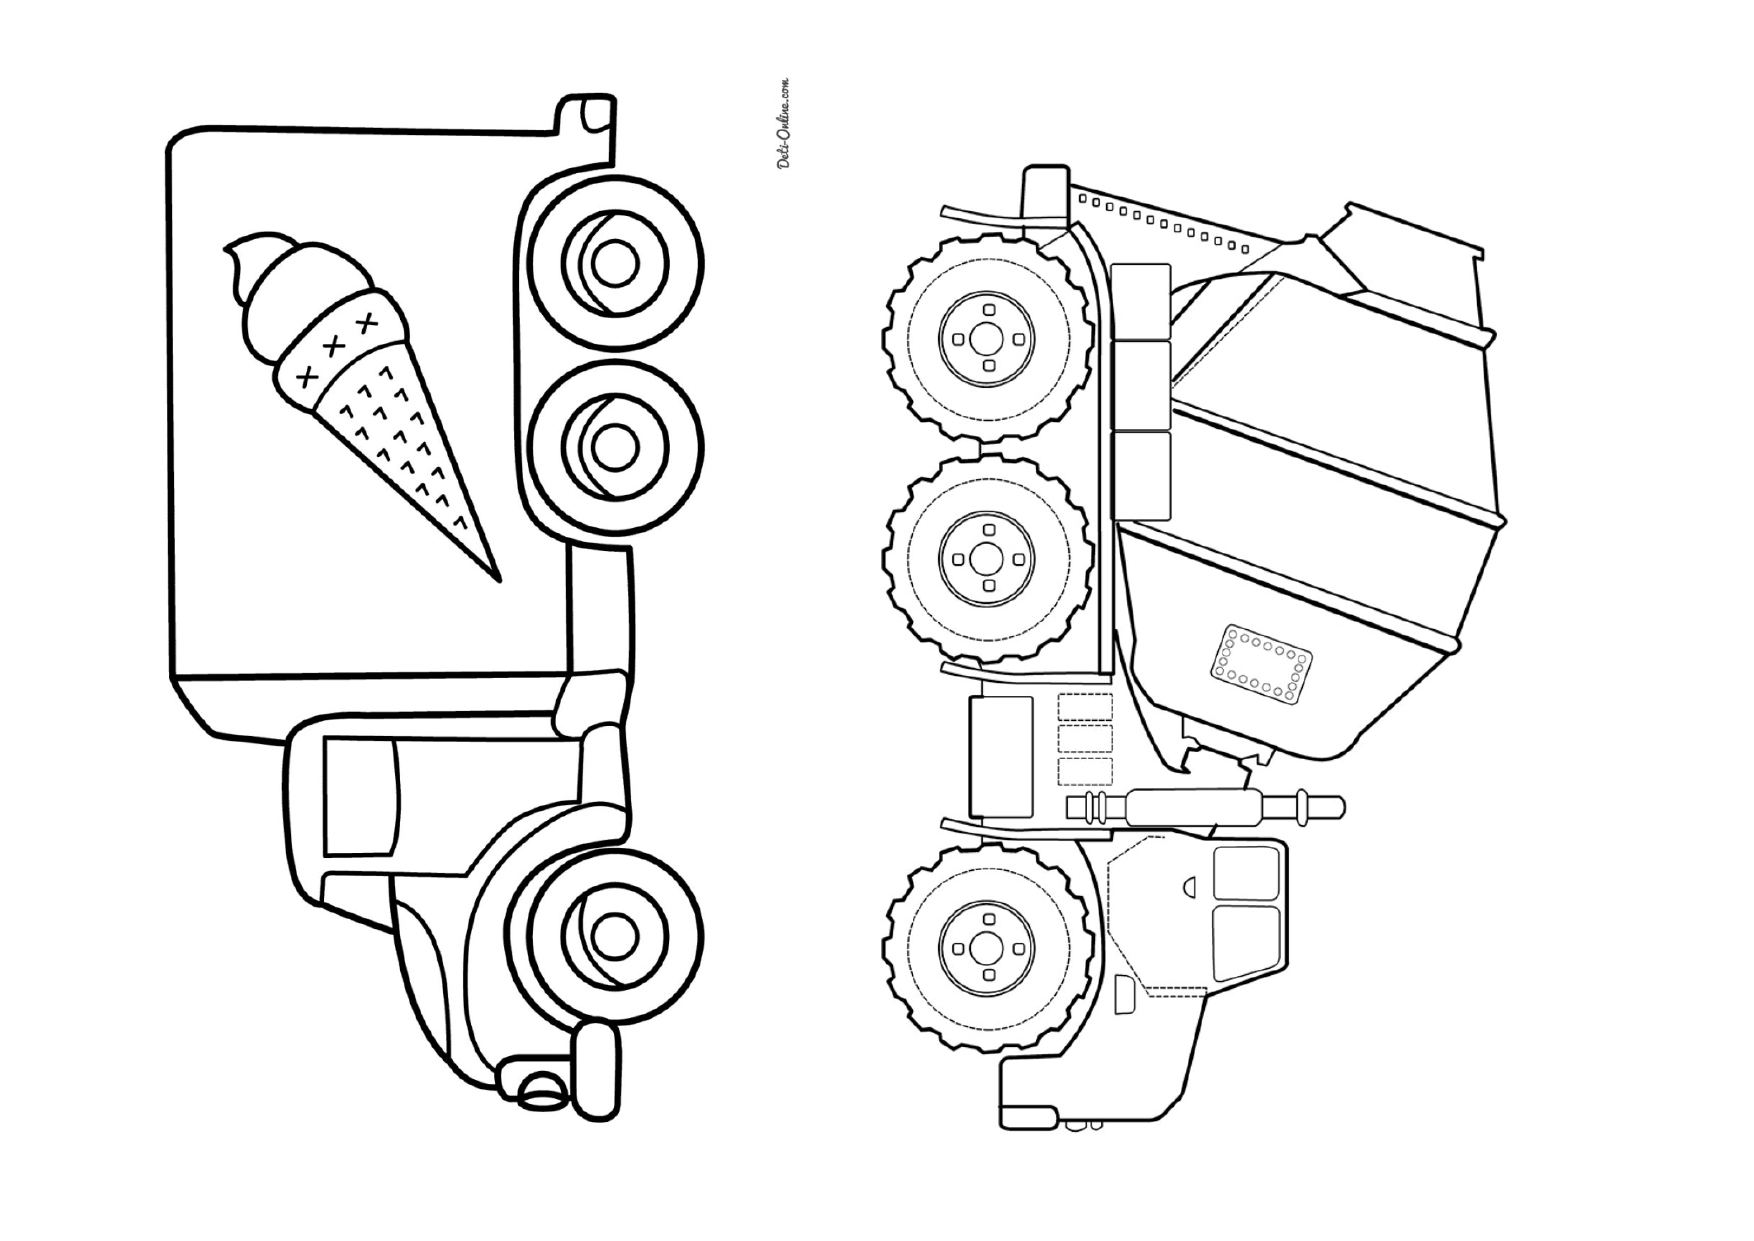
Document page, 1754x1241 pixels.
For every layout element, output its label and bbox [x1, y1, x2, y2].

picture [77, 78, 791, 1148]
picture [818, 144, 1573, 1149]
